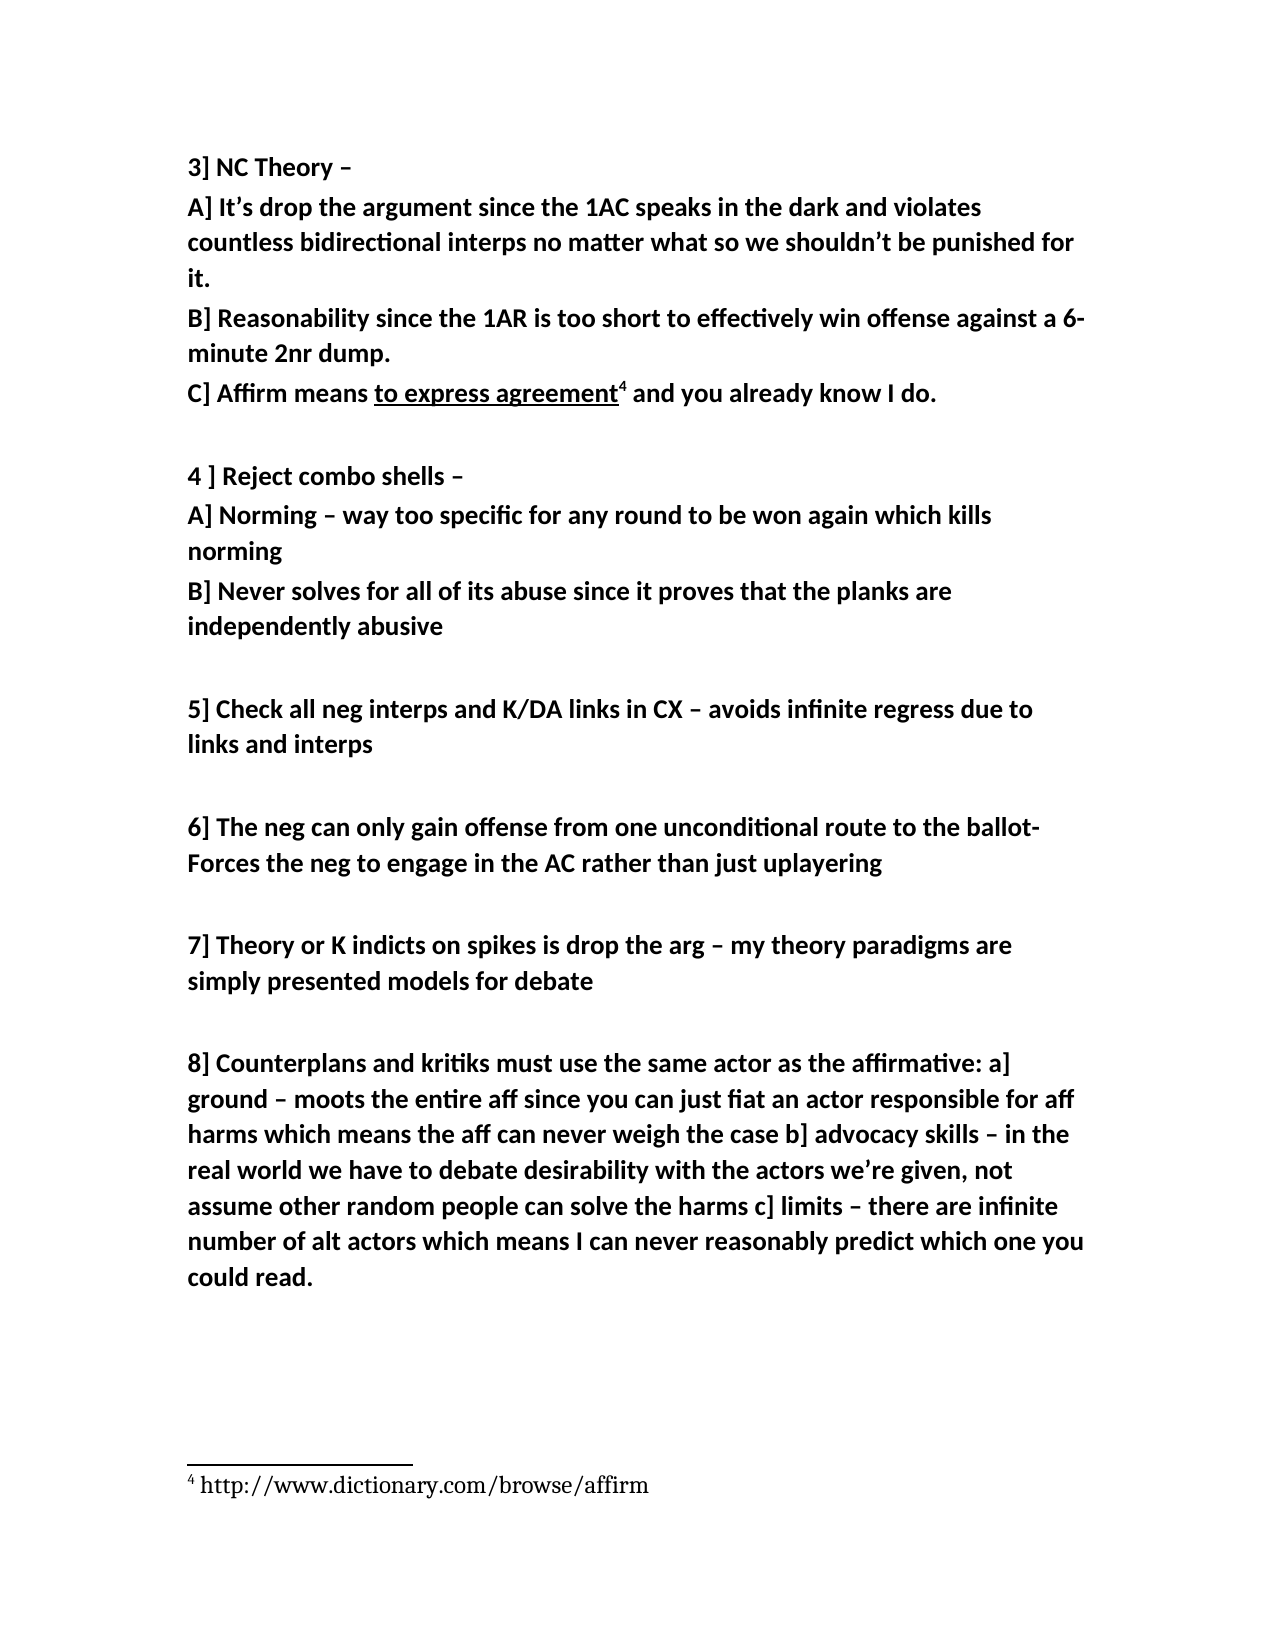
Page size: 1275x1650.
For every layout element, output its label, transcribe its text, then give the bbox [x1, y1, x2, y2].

subtitle B] Never solves for all of its abuse since it proves that the planks are independently abusive [187, 574, 1087, 643]
subtitle 8] Counterplans and kritiks must use the same actor as the affirmative: a] ground – moots the entire aff since you can just fiat an actor responsible for aff harms which means the aff can never weigh the case b] advocacy skills – in the real world we have to debate desirability with the actors we’re given, not assume other random people can solve the harms c] limits – there are infinite number of alt actors which means I can never reasonably predict which one you could read. [187, 1046, 1087, 1293]
subtitle A] It’s drop the argument since the 1AC speaks in the dark and violates countless bidirectional interps no matter what so we shouldn’t be punished for it. [187, 190, 1087, 294]
subtitle 6] The neg can only gain offense from one unconditional route to the ballot- Forces the neg to engage in the AC rather than just uplayering [187, 810, 1087, 879]
subtitle 5] Check all neg interps and K/DA links in CX – avoids infinite regress due to links and interps [187, 692, 1087, 761]
subtitle B] Reasonability since the 1AR is too short to effectively win offense against a 6-minute 2nr dump. [187, 301, 1087, 369]
subtitle 3] NC Theory – [187, 150, 1087, 183]
subtitle 4 ] Reject combo shells – [187, 459, 1087, 492]
subtitle C] Affirm means to express agreement and you already know I do. [187, 376, 1087, 409]
subtitle 7] Theory or K indicts on spikes is drop the arg – my theory paradigms are simply presented models for debate [187, 928, 1087, 997]
subtitle A] Norming – way too specific for any round to be won again which kills norming [187, 498, 1087, 567]
